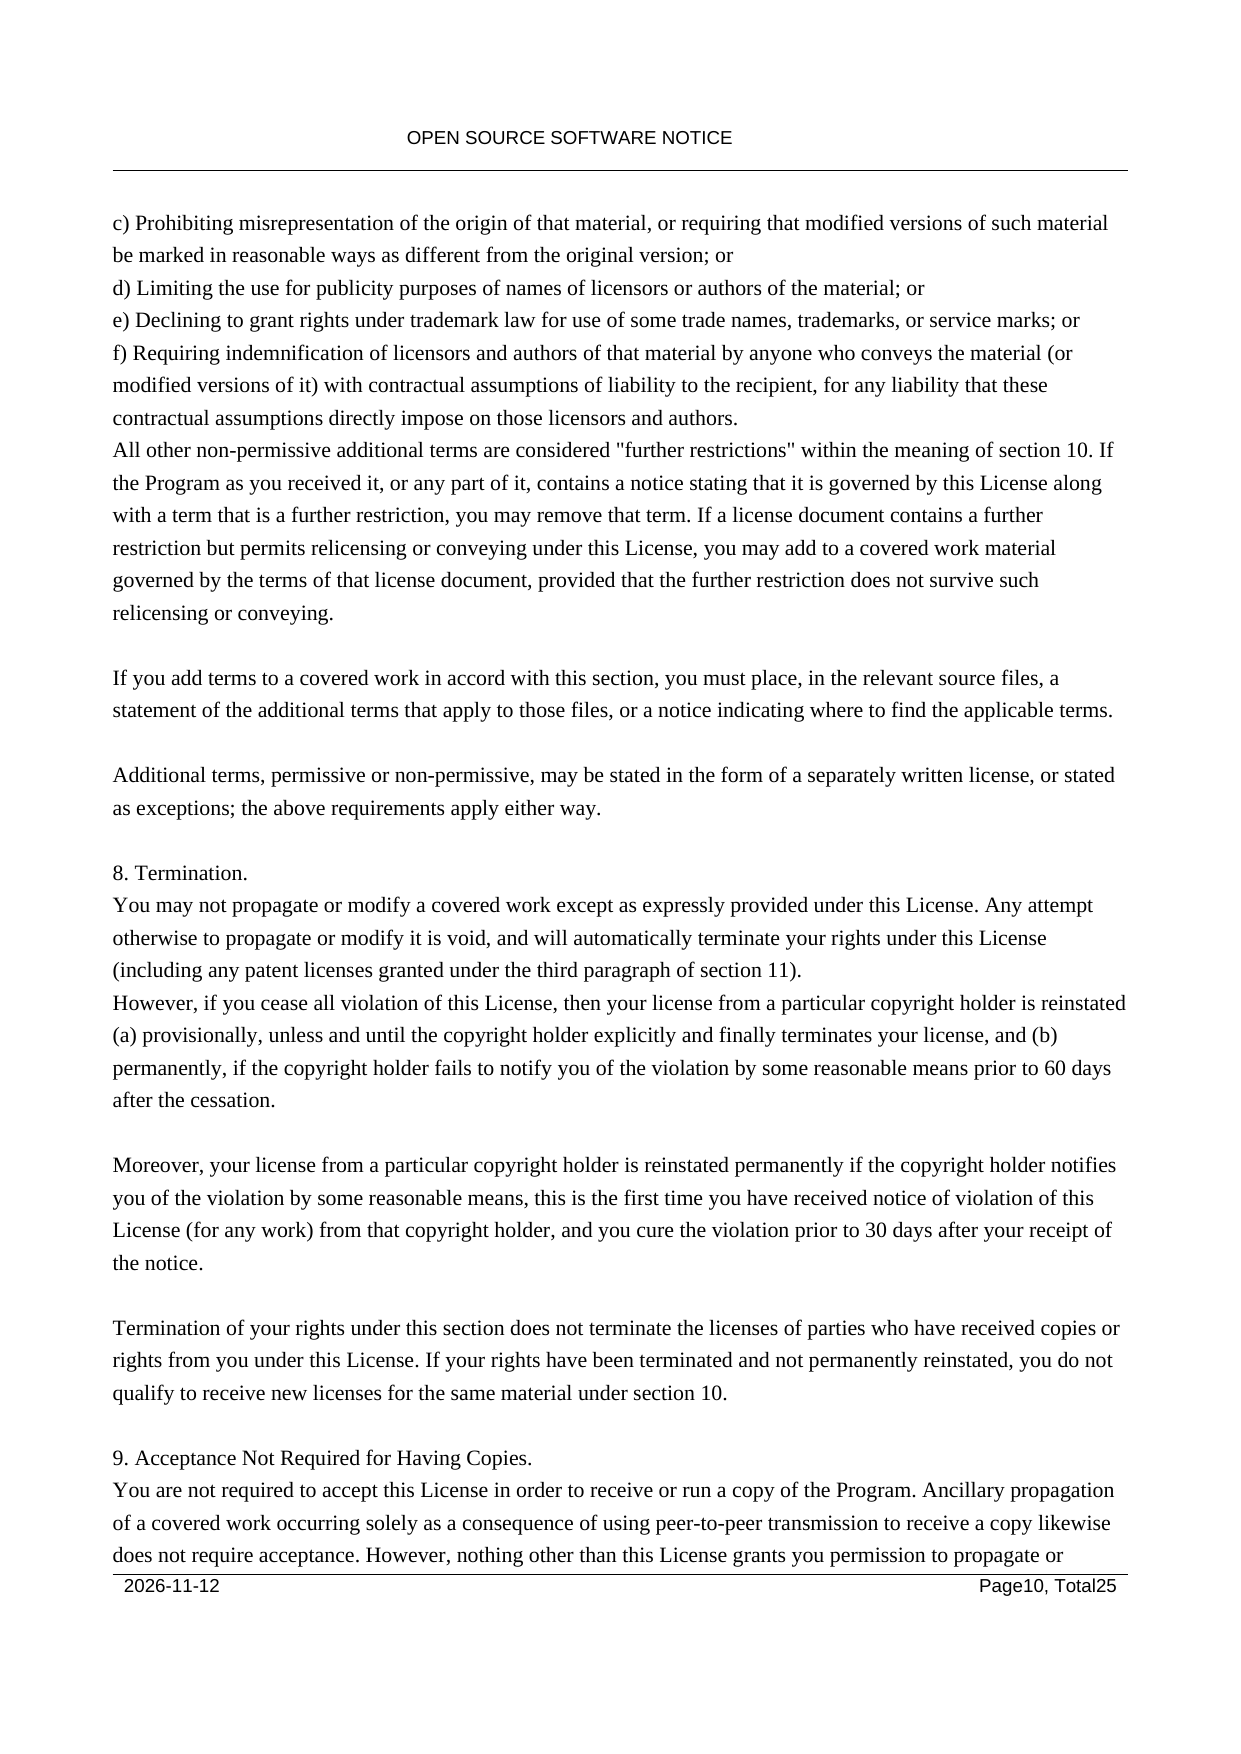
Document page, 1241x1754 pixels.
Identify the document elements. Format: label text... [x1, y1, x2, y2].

text Moreover, your license from a particular copyright holder is reinstated permanently if the copyright holder notifies you of the violation by some reasonable means, this is the first time you have received notice of violation of this License (for any work) from that copyright holder, and you cure the violation prior to 30 days after your receipt of the notice. [112, 1149, 1128, 1279]
text d) Limiting the use for publicity purposes of names of licensors or authors of the material; or [112, 271, 1128, 304]
text All other non-permissive additional terms are considered "further restrictions" within the meaning of section 10. If the Program as you received it, or any part of it, contains a notice stating that it is governed by this License along with a term that is a further restriction, you may remove that term. If a license document contains a further restriction but permits relicensing or conveying under this License, you may add to a covered work material governed by the terms of that license document, provided that the further restriction does not survive such relicensing or conveying. [112, 434, 1128, 629]
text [112, 1474, 1128, 1571]
text 8. Termination. [112, 856, 1128, 889]
text Additional terms, permissive or non-permissive, may be stated in the form of a separately written license, or stated as exceptions; the above requirements apply either way. [112, 759, 1128, 824]
text If you add terms to a covered work in accord with this section, you must place, in the relevant source files, a statement of the additional terms that apply to those files, or a notice indicating where to find the applicable terms. [112, 661, 1128, 726]
text You may not propagate or modify a covered work except as expressly provided under this License. Any attempt otherwise to propagate or modify it is void, and will automatically terminate your rights under this License (including any patent licenses granted under the third paragraph of section 11). [112, 889, 1128, 986]
text f) Requiring indemnification of licensors and authors of that material by anyone who conveys the material (or modified versions of it) with contractual assumptions of liability to the recipient, for any liability that these contractual assumptions directly impose on those licensors and authors. [112, 336, 1128, 434]
text c) Prohibiting misrepresentation of the origin of that material, or requiring that modified versions of such material be marked in reasonable ways as different from the original version; or [112, 206, 1128, 271]
text However, if you cease all violation of this License, then your license from a particular copyright holder is reinstated (a) provisionally, unless and until the copyright holder explicitly and finally terminates your license, and (b) permanently, if the copyright holder fails to notify you of the violation by some reasonable means prior to 60 days after the cessation. [112, 986, 1128, 1116]
text Termination of your rights under this section does not terminate the licenses of parties who have received copies or rights from you under this License. If your rights have been terminated and not permanently reinstated, you do not qualify to receive new licenses for the same material under section 10. [112, 1311, 1128, 1409]
text 9. Acceptance Not Required for Having Copies. [112, 1441, 1128, 1474]
text e) Declining to grant rights under trademark law for use of some trade names, trademarks, or service marks; or [112, 304, 1128, 336]
